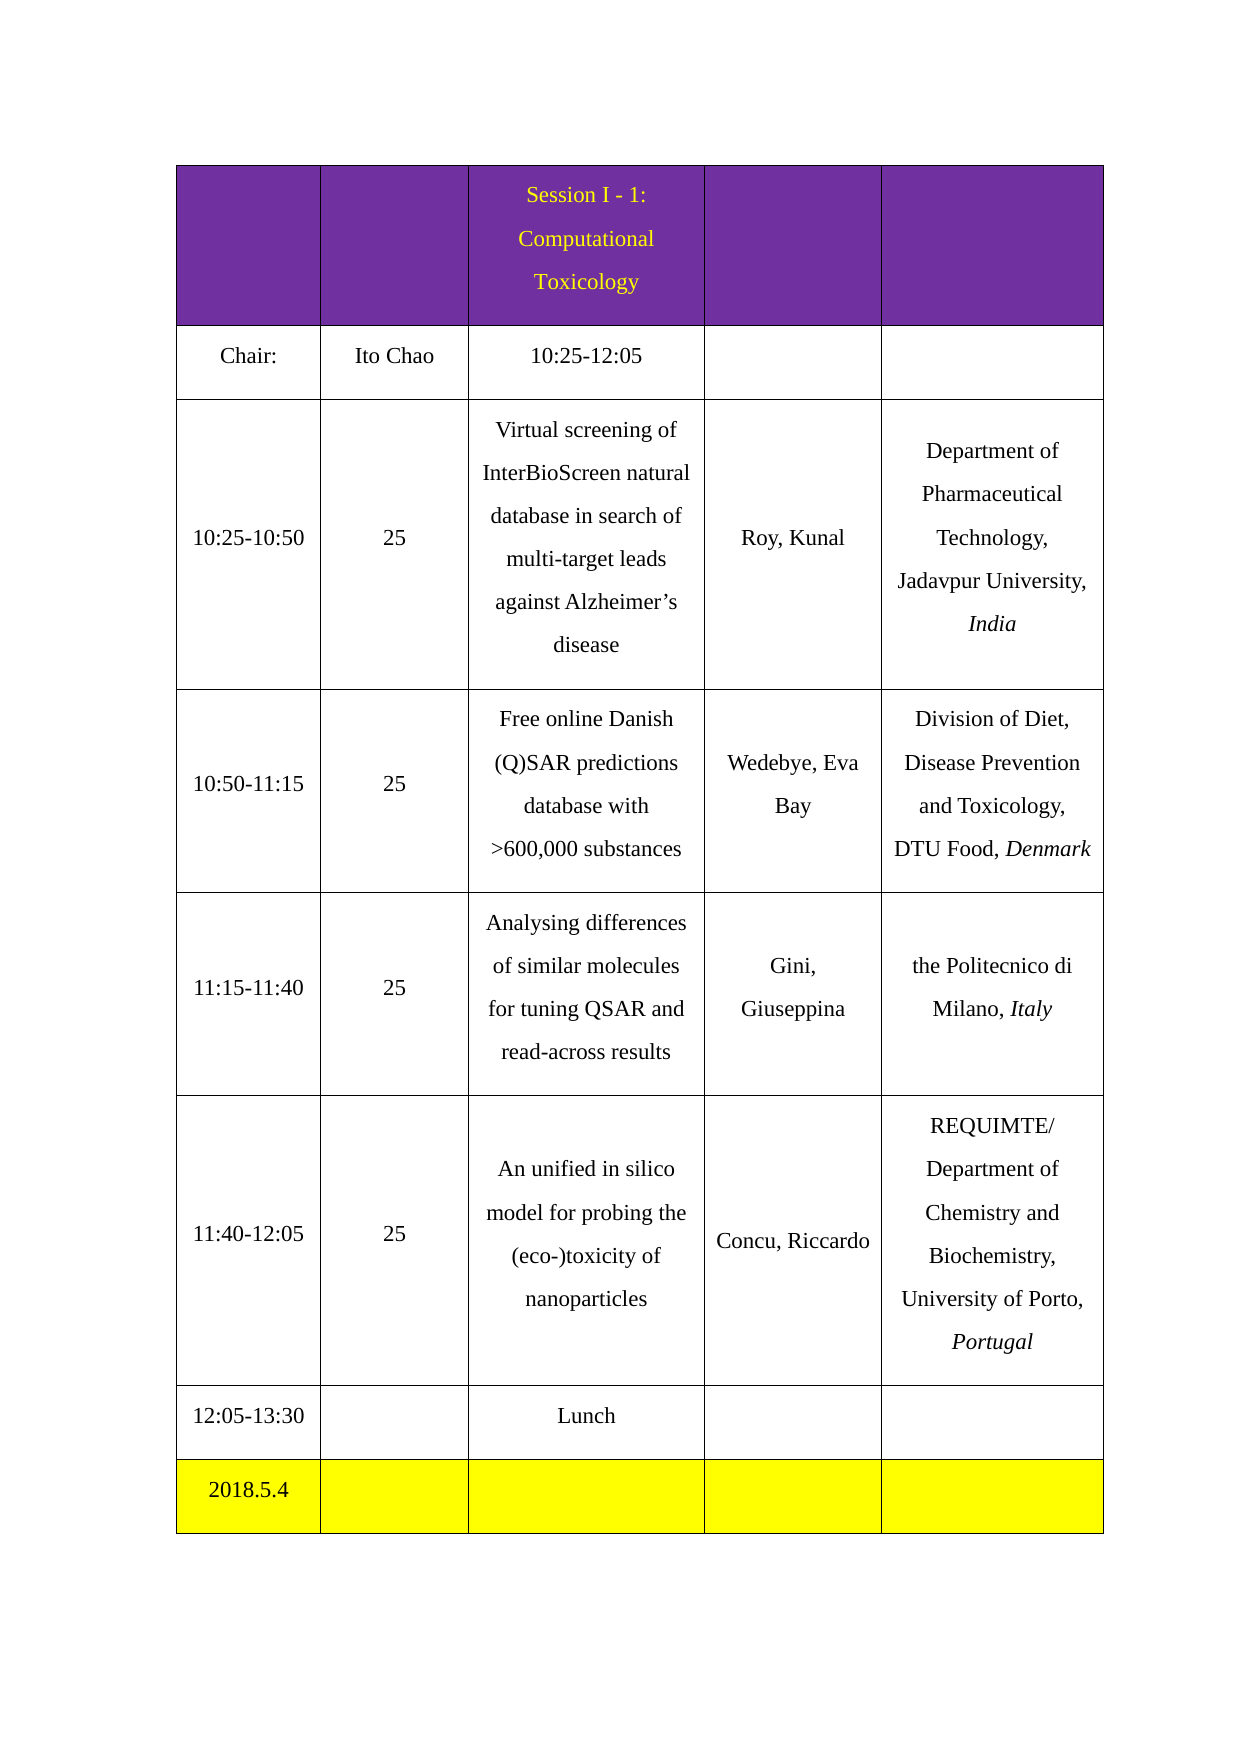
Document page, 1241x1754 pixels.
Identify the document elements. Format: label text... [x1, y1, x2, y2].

table_cell [321, 1386, 468, 1459]
table_cell Free online Danish (Q)SAR predictions database with >600,000 substances [469, 690, 704, 892]
table_cell 11:15-11:40 [177, 893, 320, 1095]
table_cell Lunch [469, 1386, 704, 1459]
table_cell [705, 1386, 881, 1459]
table_cell Virtual screening of InterBioScreen natural database in search of multi-target leads against Alzheimer’s disease [469, 400, 704, 688]
table_cell 11:40-12:05 [177, 1096, 320, 1385]
table_cell [882, 326, 1103, 399]
table_cell 10:50-11:15 [177, 690, 320, 892]
table_cell [882, 1460, 1103, 1533]
table_cell [177, 166, 320, 325]
table_cell [882, 1386, 1103, 1459]
table_cell [705, 166, 881, 325]
table_cell 12:05-13:30 [177, 1386, 320, 1459]
table_cell Chair: [177, 326, 320, 399]
table_cell [469, 1460, 704, 1533]
table_cell Session I - 1: Computational Toxicology [469, 166, 704, 325]
table_cell Department of Pharmaceutical Technology, Jadavpur University, India [882, 400, 1103, 688]
table_cell [321, 1460, 468, 1533]
table_cell 10:25-12:05 [469, 326, 704, 399]
table_cell Gini, Giuseppina [705, 893, 881, 1095]
table_cell 2018.5.4 [177, 1460, 320, 1533]
table_cell [882, 166, 1103, 325]
table_cell Wedebye, Eva Bay [705, 690, 881, 892]
table_cell Analysing differences of similar molecules for tuning QSAR and read-across results [469, 893, 704, 1095]
table_cell 10:25-10:50 [177, 400, 320, 688]
table_cell Ito Chao [321, 326, 468, 399]
table_cell 25 [321, 893, 468, 1095]
table_cell Roy, Kunal [705, 400, 881, 688]
table_cell Concu, Riccardo [705, 1096, 881, 1385]
table_cell 25 [321, 1096, 468, 1385]
table_cell [321, 166, 468, 325]
table_cell [705, 1460, 881, 1533]
table_cell REQUIMTE/Department of Chemistry and Biochemistry, University of Porto, Portugal [882, 1096, 1103, 1385]
table_cell An unified in silico model for probing the (eco-)toxicity of nanoparticles [469, 1096, 704, 1385]
table_cell 25 [321, 400, 468, 688]
table_cell [705, 326, 881, 399]
table_cell the Politecnico di Milano, Italy [882, 893, 1103, 1095]
table_cell Division of Diet, Disease Prevention and Toxicology, DTU Food, Denmark [882, 690, 1103, 892]
table_cell 25 [321, 690, 468, 892]
